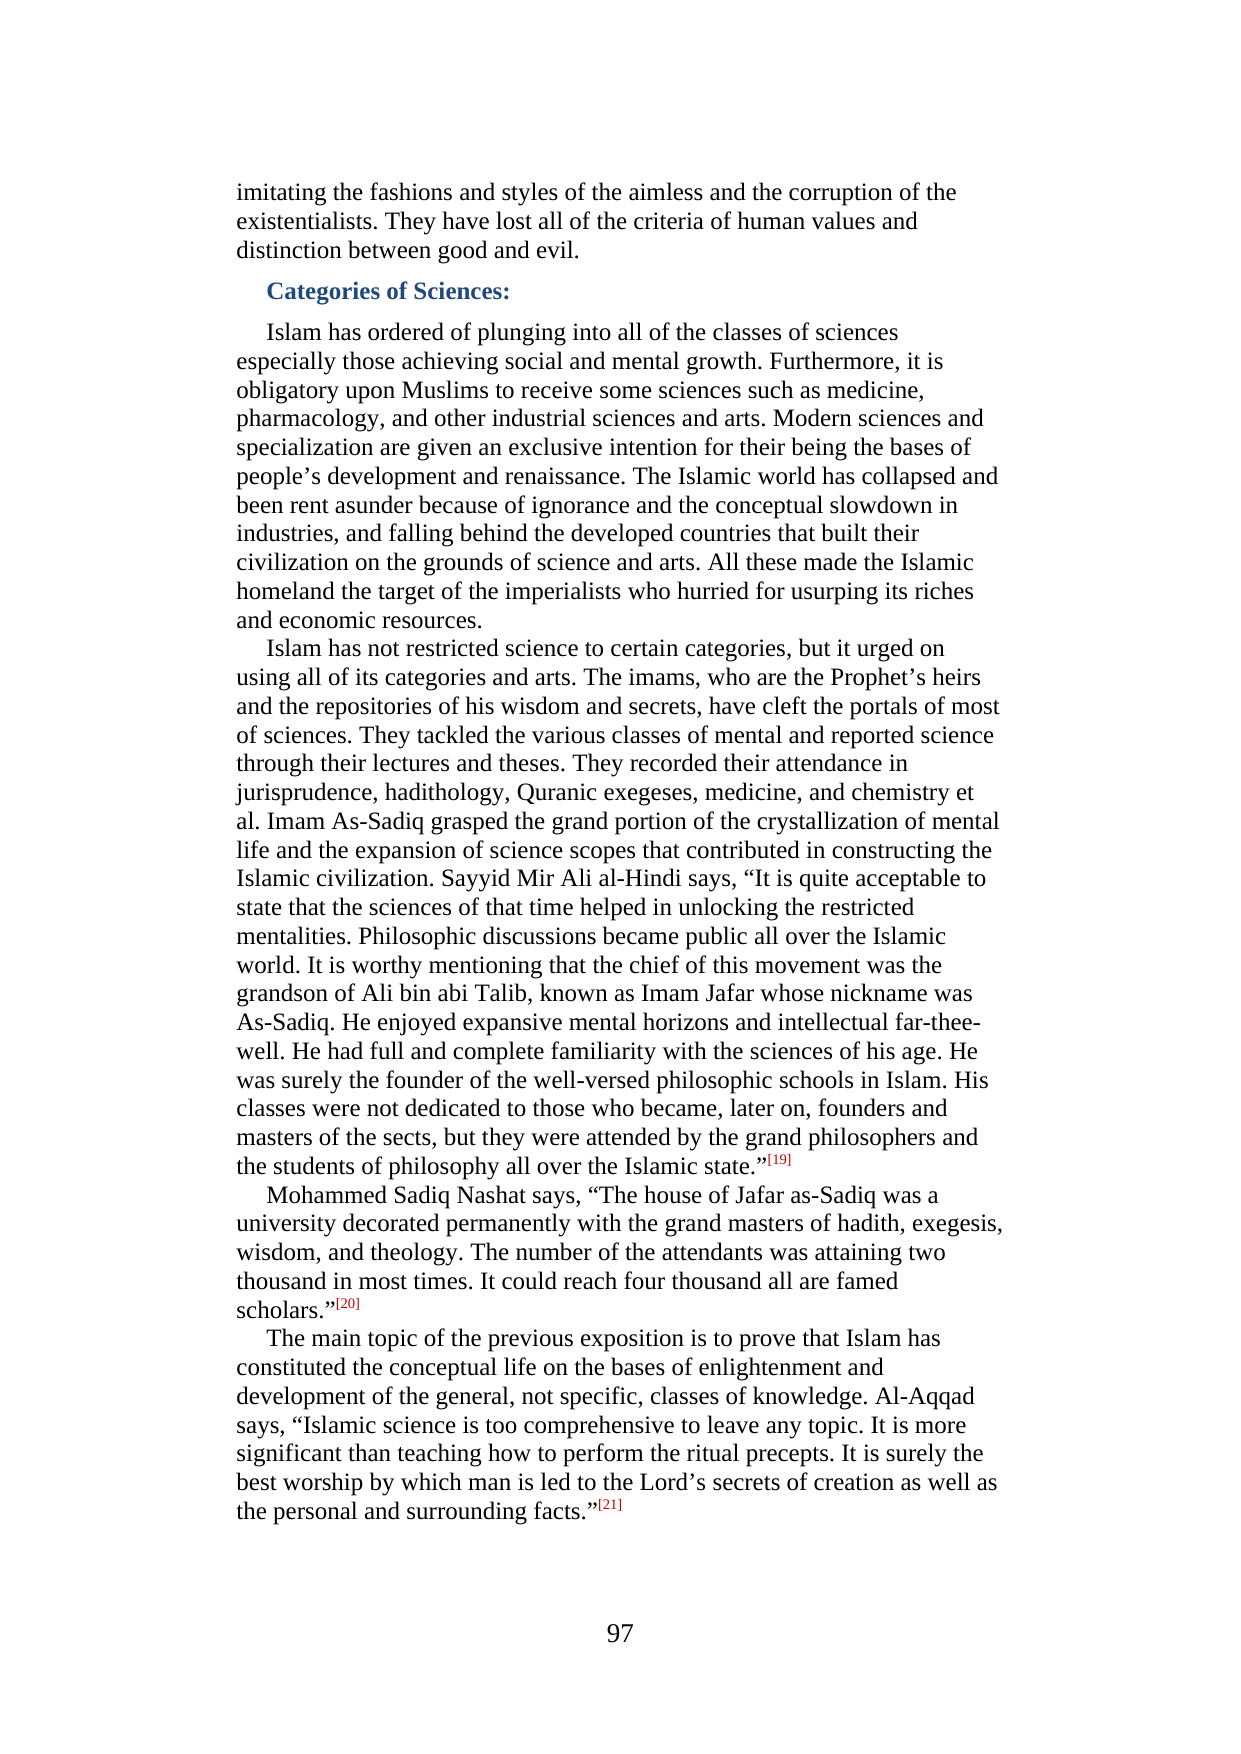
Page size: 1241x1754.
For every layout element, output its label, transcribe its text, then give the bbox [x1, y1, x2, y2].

text Islam has not restricted science to certain categories, but it urged on using all of its categories and arts. The imams, who are the Prophet’s heirs and the repositories of his wisdom and secrets, have cleft the portals of most of sciences. They tackled the various classes of mental and reported science through their lectures and theses. They recorded their attendance in jurisprudence, hadithology, Quranic exegeses, medicine, and chemistry et al. Imam As-Sadiq grasped the grand portion of the crystallization of mental life and the expansion of science scopes that contributed in constructing the Islamic civilization. Sayyid Mir Ali al-Hindi says, “It is quite acceptable to state that the sciences of that time helped in unlocking the restricted mentalities. Philosophic discussions became public all over the Islamic world. It is worthy mentioning that the chief of this movement was the grandson of Ali bin abi Talib, known as Imam Jafar whose nickname was As-Sadiq. He enjoyed expansive mental horizons and intellectual far-thee-well. He had full and complete familiarity with the sciences of his age. He was surely the founder of the well-versed philosophic schools in Islam. His classes were not dedicated to those who became, later on, founders and masters of the sects, but they were attended by the grand philosophers and the students of philosophy all over the Islamic state.”[19] [236, 633, 1004, 1180]
text Mohammed Sadiq Nashat says, “The house of Jafar as-Sadiq was a university decorated permanently with the grand masters of hadith, exegesis, wisdom, and theology. The number of the attendants was attaining two thousand in most times. It could reach four thousand all are famed scholars.”[20] [236, 1180, 1004, 1323]
subtitle Categories of Sciences: [236, 276, 1004, 305]
text Islam has ordered of plunging into all of the classes of sciences especially those achieving social and mental growth. Furthermore, it is obligatory upon Muslims to receive some sciences such as medicine, pharmacology, and other industrial sciences and arts. Modern sciences and specialization are given an exclusive intention for their being the bases of people’s development and renaissance. The Islamic world has collapsed and been rent asunder because of ignorance and the conceptual slowdown in industries, and falling behind the developed countries that built their civilization on the grounds of science and arts. All these made the Islamic homeland the target of the imperialists who hurried for usurping its riches and economic resources. [236, 317, 1004, 633]
text The main topic of the previous exposition is to prove that Islam has constituted the conceptual life on the bases of enlightenment and development of the general, not specific, classes of knowledge. Al-Aqqad says, “Islamic science is too comprehensive to leave any topic. It is more significant than teaching how to perform the ritual precepts. It is surely the best worship by which man is led to the Lord’s secrets of creation as well as the personal and surrounding facts.”[21] [236, 1323, 1004, 1525]
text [236, 177, 1004, 263]
